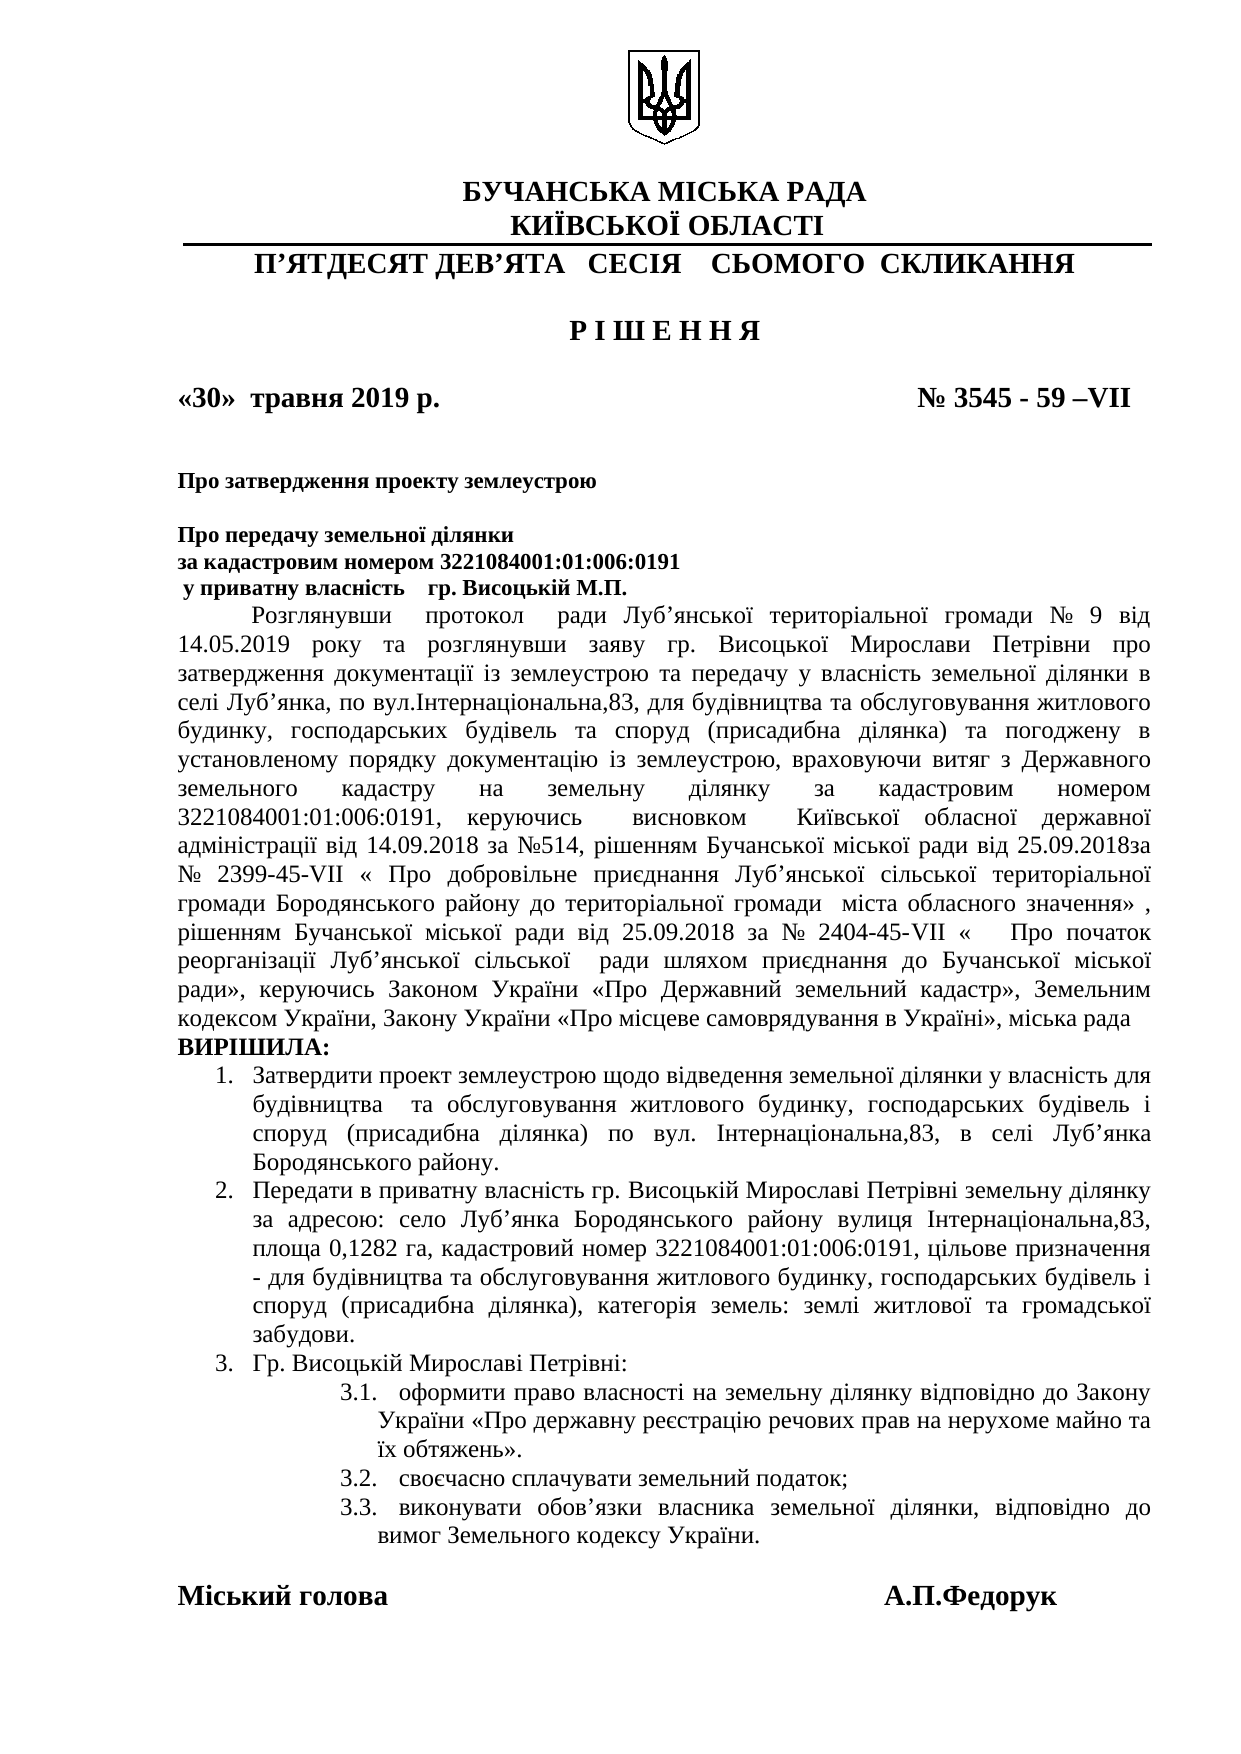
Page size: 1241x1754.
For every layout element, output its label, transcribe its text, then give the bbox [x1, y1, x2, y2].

list Гр. Висоцькій Мирославі Петрівні: [215, 1348, 1152, 1377]
text КИЇВСЬКОЇ ОБЛАСТІ [183, 208, 1152, 243]
text Міський голова А.П.Федорук [177, 1578, 1152, 1612]
list своєчасно сплачувати земельний податок; [340, 1463, 1152, 1492]
text Про затвердження проекту землеустрою [177, 467, 1152, 493]
list оформити право власності на земельну ділянку відповідно до Закону України «Про державну реєстрацію речових прав на нерухоме майно та їх обтяжень». [340, 1377, 1152, 1463]
text П’ЯТДЕСЯТ ДЕВ’ЯТА СЕСІЯ СЬОМОГО СКЛИКАННЯ [177, 246, 1152, 280]
text «30» травня 2019 р. № 3545 - 59 –VІІ [177, 381, 1152, 414]
text у приватну власність гр. Висоцькій М.П. [177, 574, 1152, 601]
text Р І Ш Е Н Н Я [177, 313, 1152, 347]
text за кадастровим номером 3221084001:01:006:0191 [177, 548, 1152, 574]
text Про передачу земельної ділянки [177, 521, 1152, 548]
list Затвердити проект землеустрою щодо відведення земельної ділянки у власність для будівництва та обслуговування житлового будинку, господарських будівель і споруд (присадибна ділянка) по вул. Інтернаціональна,83, в селі Луб’янка Бородянського району. [215, 1061, 1152, 1176]
text Розглянувши протокол ради Луб’янської територіальної громади № 9 від 14.05.2019 року та розглянувши заяву гр. Висоцької Мирослави Петрівни про затвердження документації із землеустрою та передачу у власність земельної ділянки в селі Луб’янка, по вул.Інтернаціональна,83, для будівництва та обслуговування житлового будинку, господарських будівель та споруд (присадибна ділянка) та погоджену в установленому порядку документацію із землеустрою, враховуючи витяг з Державного земельного кадастру на земельну ділянку за кадастровим номером 3221084001:01:006:0191, керуючись висновком Київської обласної державної адміністрації від 14.09.2018 за №514, рішенням Бучанської міської ради від 25.09.2018за № 2399-45-VІІ « Про добровільне приєднання Луб’янської сільської територіальної громади Бородянського району до територіальної громади міста обласного значення» , рішенням Бучанської міської ради від 25.09.2018 за № 2404-45-VІІ « Про початок реорганізації Луб’янської сільської ради шляхом приєднання до Бучанської міської ради», керуючись Законом України «Про Державний земельний кадастр», Земельним кодексом України, Закону України «Про місцеве самоврядування в Україні», міська рада [177, 601, 1152, 1032]
text ВИРІШИЛА: [177, 1032, 1152, 1061]
list Передати в приватну власність гр. Висоцькій Мирославі Петрівні земельну ділянку за адресою: село Луб’янка Бородянського району вулиця Інтернаціональна,83, площа , кадастровий номер 3221084001:01:006:0191, цільове призначення - для будівництва та обслуговування житлового будинку, господарських будівель і споруд (присадибна ділянка), категорія земель: землі житлової та громадської забудови. [215, 1176, 1152, 1348]
text БУЧАНСЬКА МІСЬКА РАДА [177, 174, 1152, 208]
list виконувати обов’язки власника земельної ділянки, відповідно до вимог Земельного кодексу України. [340, 1492, 1152, 1549]
